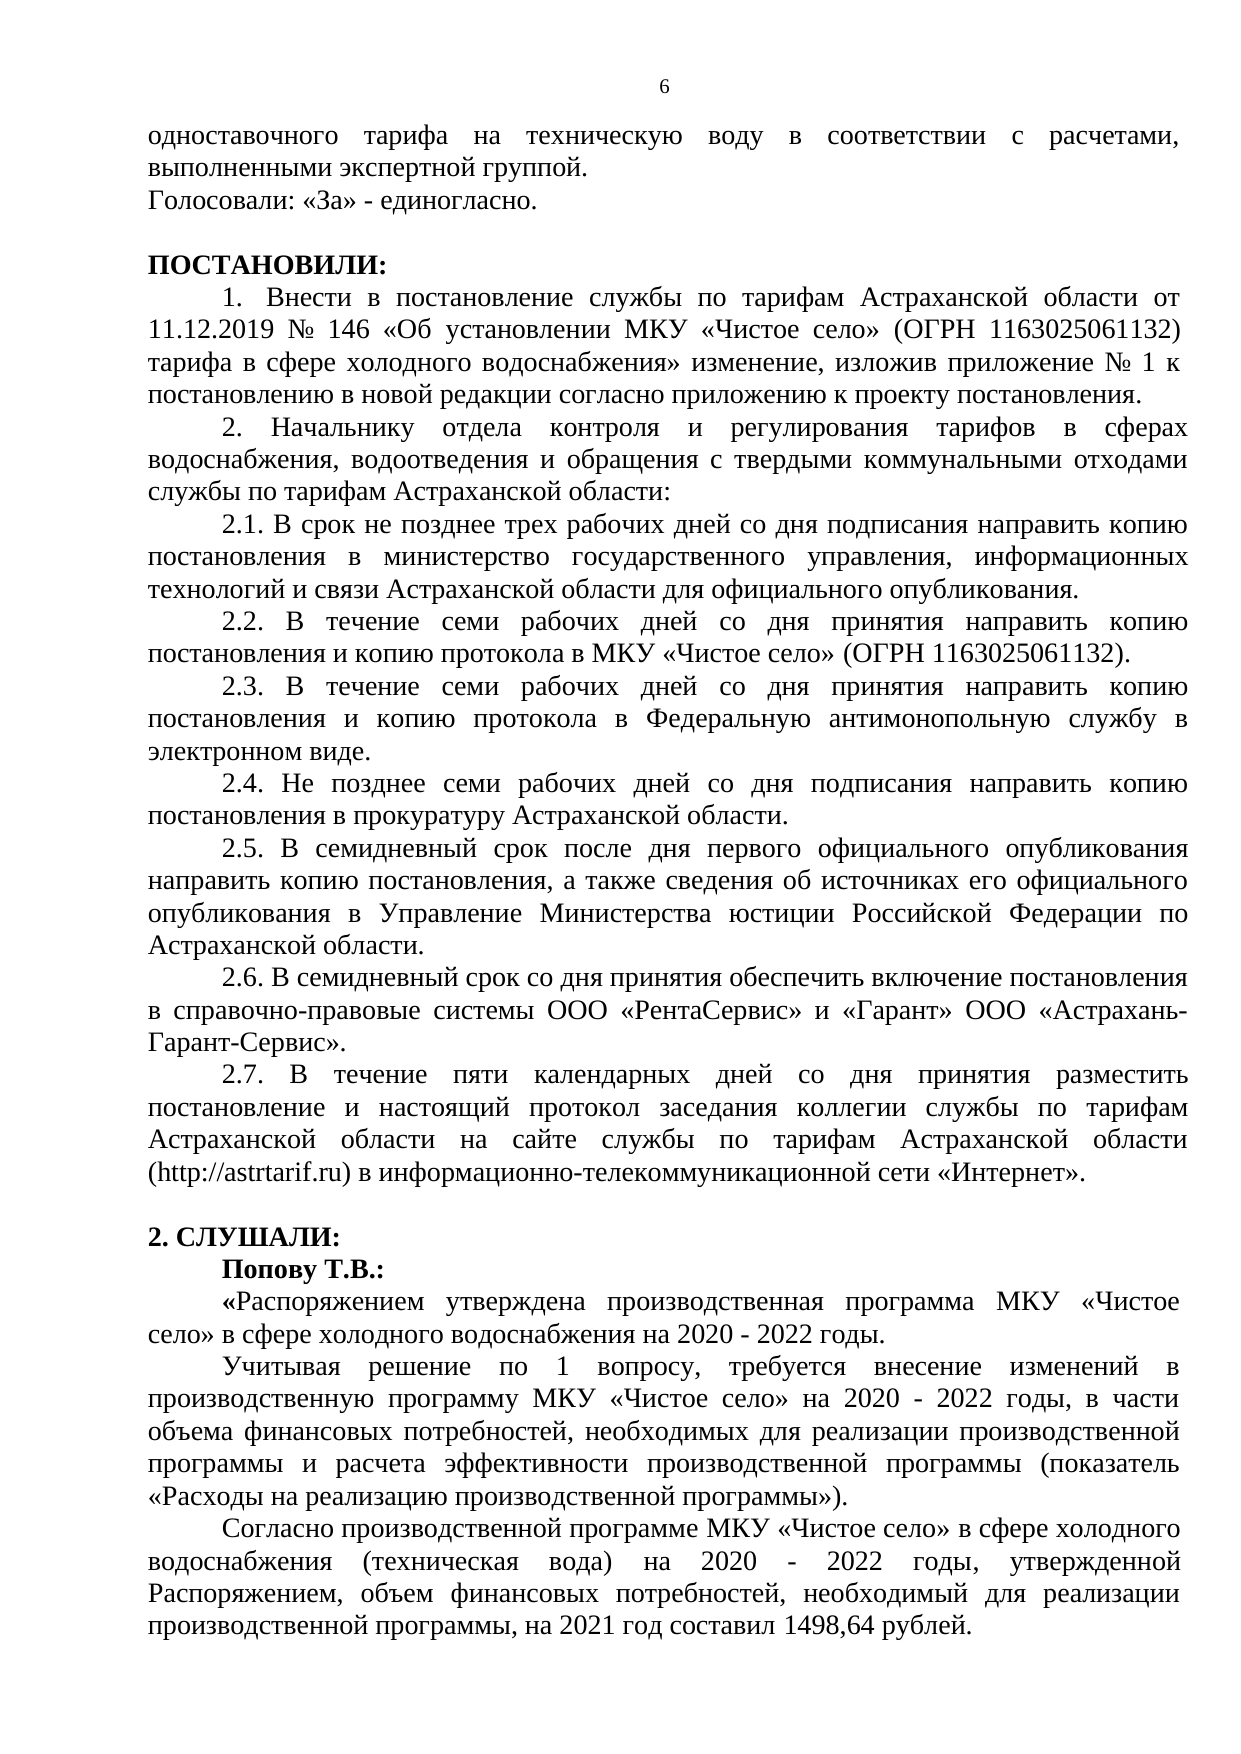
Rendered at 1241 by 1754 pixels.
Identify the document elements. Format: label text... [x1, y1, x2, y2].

text 2.5. В семидневный срок после дня первого официального опубликования направить копию постановления, а также сведения об источниках его официального опубликования в Управление Министерства юстиции Российской Федерации по Астраханской области. [148, 831, 1189, 960]
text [148, 118, 1181, 183]
text Согласно производственной программе МКУ «Чистое село» в сфере холодного водоснабжения (техническая вода) на 2020 - 2022 годы, утвержденной Распоряжением, объем финансовых потребностей, необходимый для реализации производственной программы, на 2021 год составил 1498,64 рублей. [148, 1511, 1181, 1641]
text 2.7. В течение пяти календарных дней со дня принятия разместить постановление и настоящий протокол заседания коллегии службы по тарифам Астраханской области на сайте службы по тарифам Астраханской области (http://astrtarif.ru) в информационно-телекоммуникационной сети «Интернет». [148, 1058, 1189, 1187]
text 2.4. Не позднее семи рабочих дней со дня подписания направить копию постановления в прокуратуру Астраханской области. [148, 766, 1189, 831]
text 2. СЛУШАЛИ: [148, 1219, 1181, 1252]
text 2.1. В срок не позднее трех рабочих дней со дня подписания направить копию постановления в министерство государственного управления, информационных технологий и связи Астраханской области для официального опубликования. [148, 507, 1189, 604]
text ПОСТАНОВИЛИ: [148, 248, 1181, 280]
text 2.6. В семидневный срок со дня принятия обеспечить включение постановления в справочно-правовые системы ООО «РентаСервис» и «Гарант» ООО «Астрахань-Гарант-Сервис». [148, 960, 1189, 1058]
list Внести в постановление службы по тарифам Астраханской области от 11.12.2019 № 146 «Об установлении МКУ «Чистое село» (ОГРН 1163025061132) тарифа в сфере холодного водоснабжения» изменение, изложив приложение № 1 к постановлению в новой редакции согласно приложению к проекту постановления. [148, 280, 1181, 410]
text Попову Т.В.: [148, 1252, 1181, 1284]
text «Распоряжением утверждена производственная программа МКУ «Чистое село» в сфере холодного водоснабжения на 2020 - 2022 годы. [148, 1284, 1181, 1349]
text 2.2. В течение семи рабочих дней со дня принятия направить копию постановления и копию протокола в МКУ «Чистое село» (ОГРН 1163025061132). [148, 604, 1189, 669]
text Учитывая решение по 1 вопросу, требуется внесение изменений в производственную программу МКУ «Чистое село» на 2020 - 2022 годы, в части объема финансовых потребностей, необходимых для реализации производственной программы и расчета эффективности производственной программы (показатель «Расходы на реализацию производственной программы»). [148, 1349, 1181, 1511]
text Голосовали: «За» - единогласно. [148, 183, 1181, 215]
text 2.3. В течение семи рабочих дней со дня принятия направить копию постановления и копию протокола в Федеральную антимонопольную службу в электронном виде. [148, 669, 1189, 766]
text 2. Начальнику отдела контроля и регулирования тарифов в сферах водоснабжения, водоотведения и обращения с твердыми коммунальными отходами службы по тарифам Астраханской области: [148, 410, 1189, 507]
